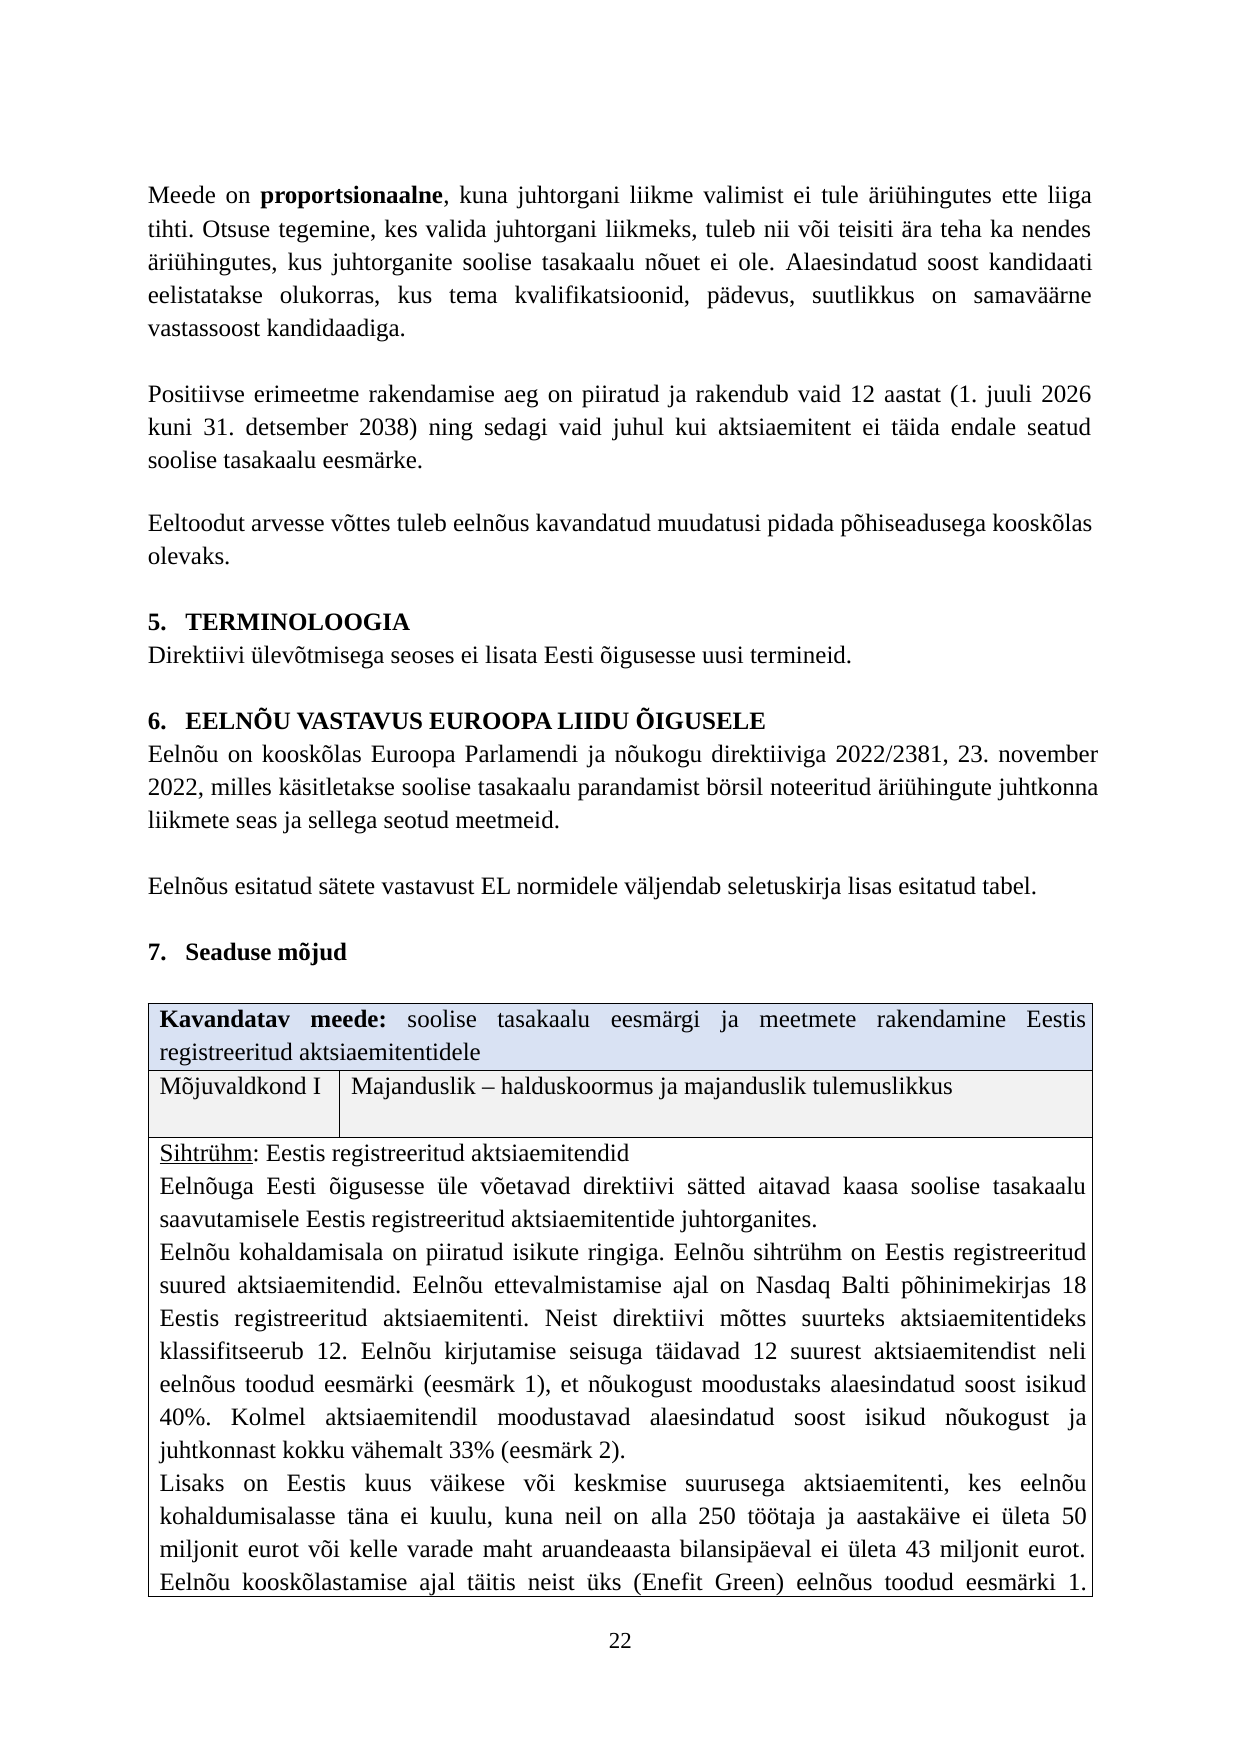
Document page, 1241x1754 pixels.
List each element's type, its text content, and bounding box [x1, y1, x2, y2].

text Positiivse erimeetme rakendamise aeg on piiratud ja rakendub vaid 12 aastat (1. juuli 2026 kuni 31. detsember 2038) ning sedagi vaid juhul kui aktsiaemitent ei täida endale seatud soolise tasakaalu eesmärke. [148, 441, 1093, 473]
list EELNÕU VASTAVUS EUROOPA LIIDU ÕIGUSELE [148, 706, 1093, 735]
list Seaduse mõjud [148, 937, 1093, 966]
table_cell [149, 1138, 1092, 1596]
table_cell Majanduslik – halduskoormus ja majanduslik tulemuslikkus [340, 1071, 1092, 1137]
text Meede on proportsionaalne, kuna juhtorgani liikme valimist ei tule äriühingutes ette liiga tihti. Otsuse tegemine, kes valida juhtorgani liikmeks, tuleb nii või teisiti ära teha ka nendes äriühingutes, kus juhtorganite soolise tasakaalu nõuet ei ole. Alaesindatud soost kandidaati eelistatakse olukorras, kus tema kvalifikatsioonid, pädevus, suutlikkus on samaväärne vastassoost kandidaadiga. [148, 308, 1093, 341]
text Direktiivi ülevõtmisega seoses ei lisata Eesti õigusesse uusi termineid. [148, 640, 1093, 669]
table_header Kavandatav meede: soolise tasakaalu eesmärgi ja meetmete rakendamine Eestis registreeritud aktsiaemitentidele [149, 1004, 1092, 1070]
text Eelnõus esitatud sätete vastavust EL normidele väljendab seletuskirja lisas esitatud tabel. [148, 871, 1099, 900]
table_cell Mõjuvaldkond I [149, 1071, 339, 1137]
text Eelnõu on kooskõlas Euroopa Parlamendi ja nõukogu direktiiviga 2022/2381, 23. november 2022, milles käsitletakse soolise tasakaalu parandamist börsil noteeritud äriühingute juhtkonna liikmete seas ja sellega seotud meetmeid. [148, 739, 1099, 834]
text Meede on proportsionaalne, kuna juhtorgani liikme valimist ei tule äriühingutes ette liiga tihti. Otsuse tegemine, kes valida juhtorgani liikmeks, tuleb nii või teisiti ära teha ka nendes äriühingutes, kus juhtorganite soolise tasakaalu nõuet ei ole. Alaesindatud soost kandidaati eelistatakse olukorras, kus tema kvalifikatsioonid, pädevus, suutlikkus on samaväärne vastassoost kandidaadiga. [148, 181, 1093, 280]
text Eeltoodut arvesse võttes tuleb eelnõus kavandatud muudatusi pidada põhiseadusega kooskõlas olevaks. [148, 508, 1093, 570]
list TERMINOLOOGIA [148, 607, 1093, 636]
